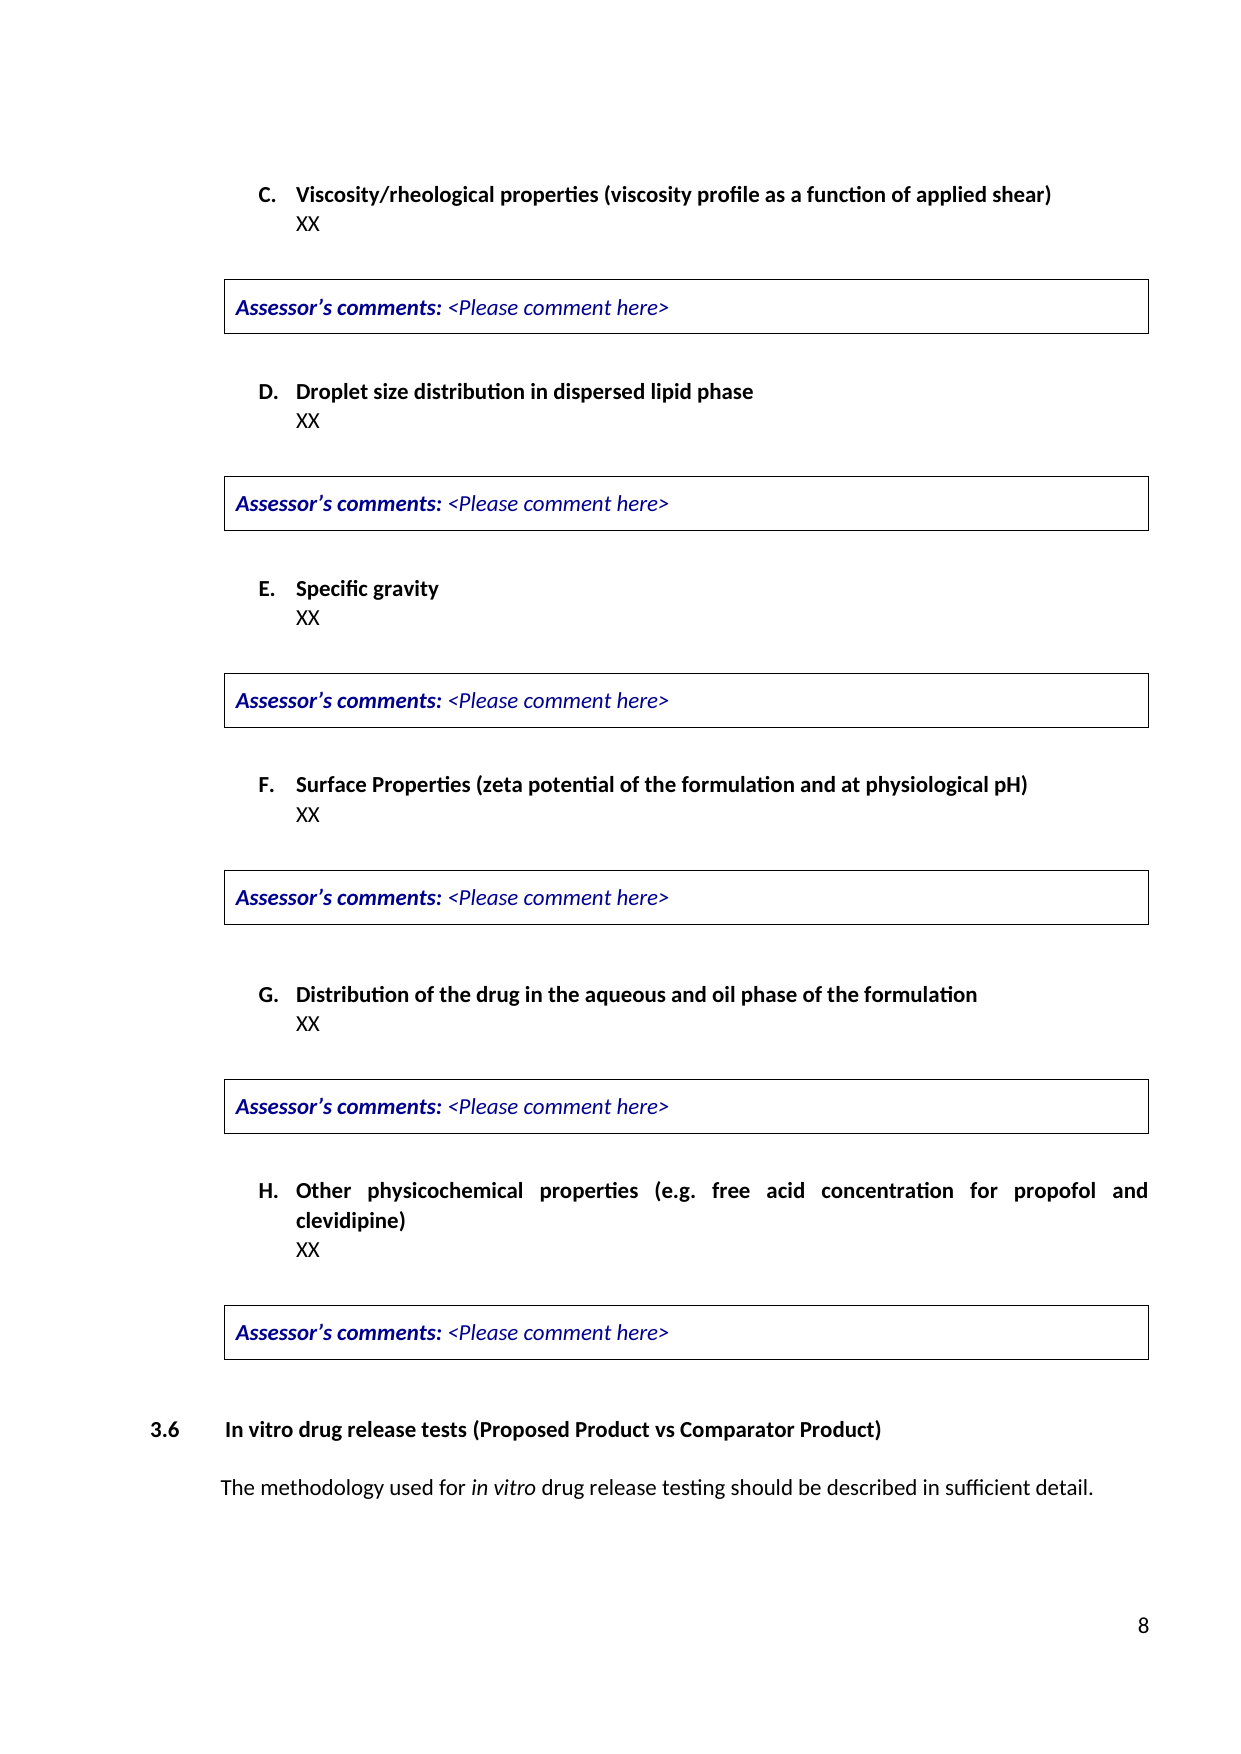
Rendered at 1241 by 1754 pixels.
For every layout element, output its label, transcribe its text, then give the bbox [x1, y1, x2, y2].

list XX [296, 405, 1149, 434]
list XX [296, 1234, 1149, 1263]
list Other physicochemical properties (e.g. free acid concentration for propofol and clevidipine) [258, 1176, 1149, 1234]
table_header Assessor’s comments: <Please comment here> [225, 674, 1148, 727]
list Surface Properties (zeta potential of the formulation and at physiological pH) [258, 769, 1149, 799]
table_header Assessor’s comments: <Please comment here> [225, 1080, 1148, 1133]
list Viscosity/rheological properties (viscosity profile as a function of applied shear) [258, 179, 1149, 208]
table_header Assessor’s comments: <Please comment here> [225, 871, 1148, 923]
list Droplet size distribution in dispersed lipid phase [258, 376, 1149, 405]
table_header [225, 280, 1148, 333]
table_header Assessor’s comments: <Please comment here> [225, 1306, 1148, 1359]
list Specific gravity [258, 573, 1149, 602]
list XX [296, 208, 1149, 237]
list XX [296, 602, 1149, 631]
list XX [296, 1008, 1149, 1037]
list Distribution of the drug in the aqueous and oil phase of the formulation [258, 979, 1149, 1008]
list XX [296, 799, 1149, 828]
table_header Assessor’s comments: <Please comment here> [225, 477, 1148, 530]
list The methodology used for in vitro drug release testing should be described in sufficient detail. [220, 1472, 1149, 1501]
list In vitro drug release tests (Proposed Product vs Comparator Product) [150, 1414, 1149, 1443]
